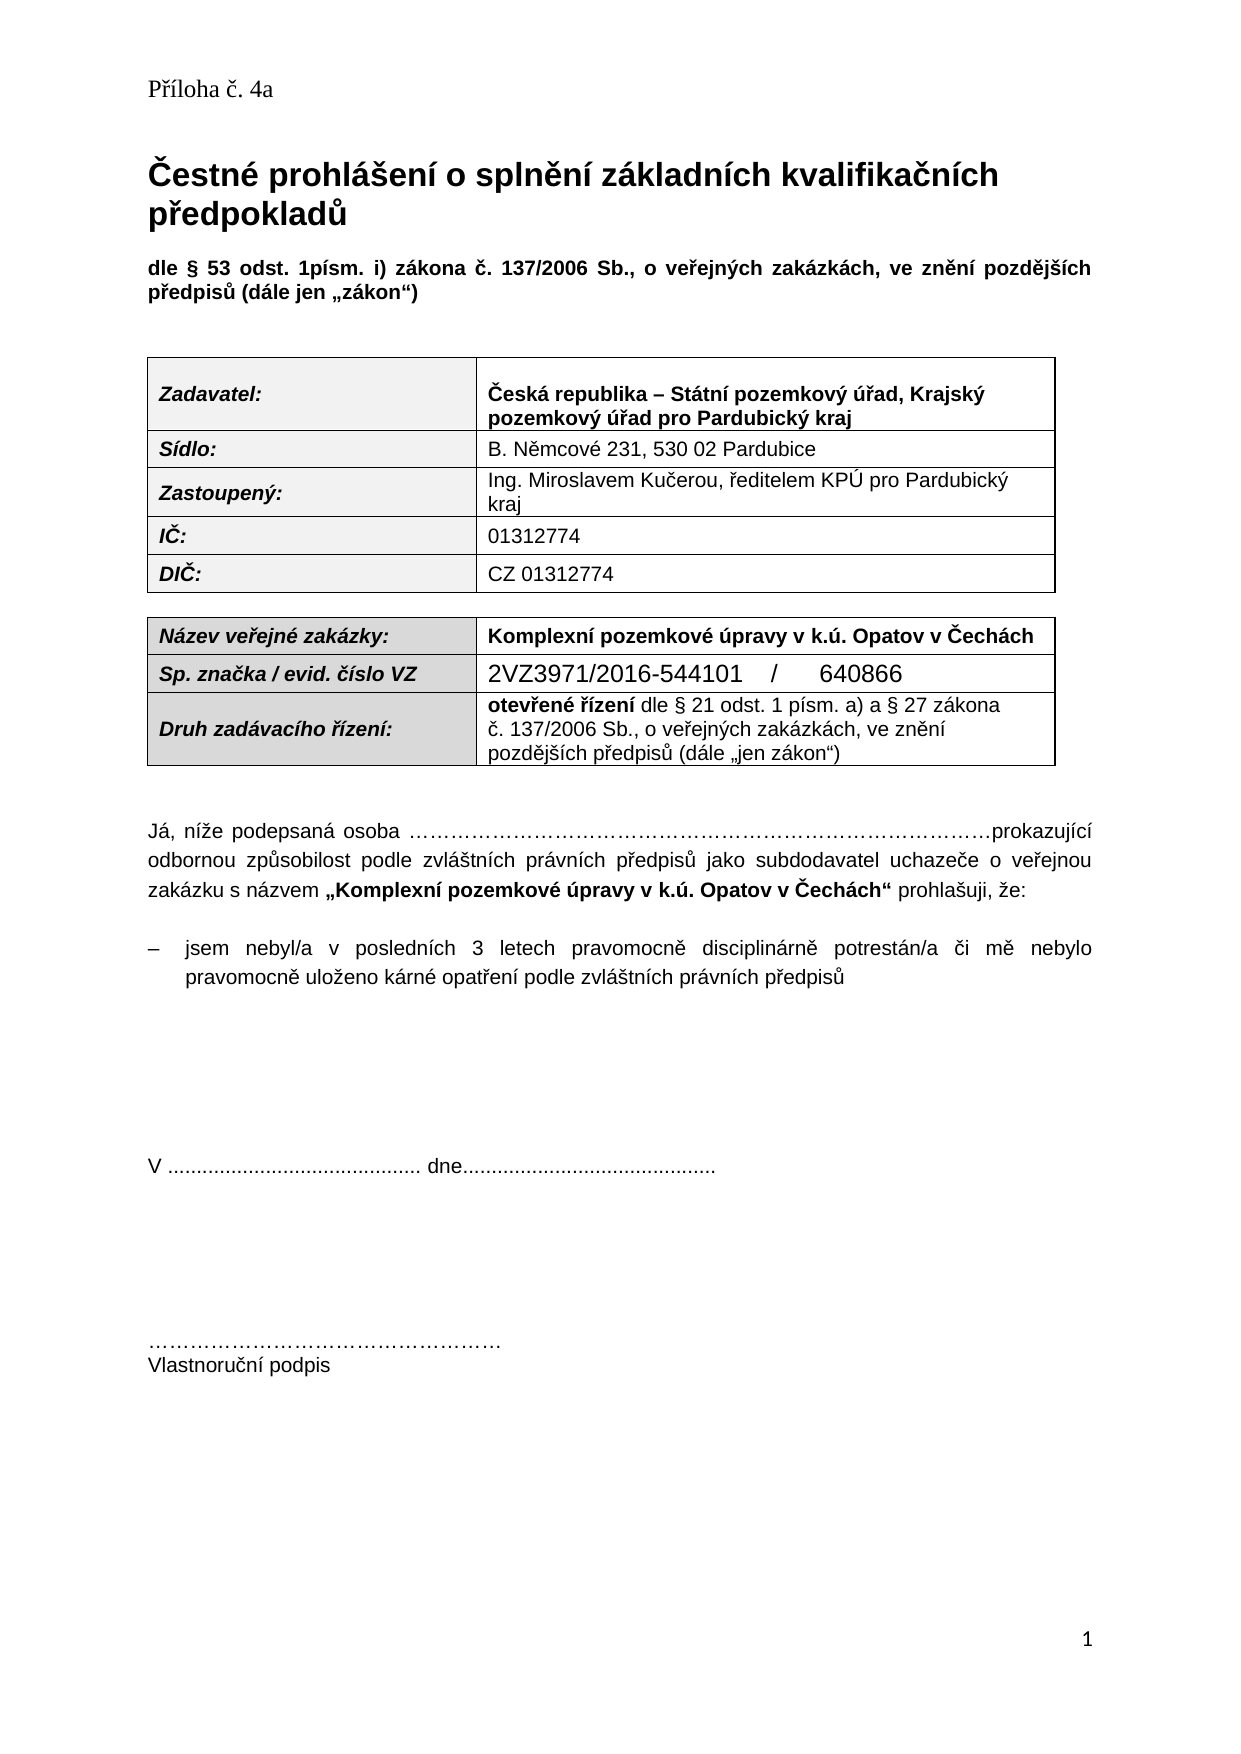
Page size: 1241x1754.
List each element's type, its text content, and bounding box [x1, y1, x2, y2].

table_cell 01312774 [477, 517, 1054, 554]
table_cell IČ: [148, 517, 476, 554]
table_cell B. Němcové 231, 530 02 Pardubice [477, 431, 1054, 467]
table_header Komplexní pozemkové úpravy v k.ú. Opatov v Čechách [477, 618, 1054, 654]
text Vlastnoruční podpis [148, 1353, 1093, 1377]
table_cell Ing. Miroslavem Kučerou, ředitelem KPÚ pro Pardubický kraj [477, 468, 1054, 516]
table_header Název veřejné zakázky: [148, 618, 476, 654]
text dle § 53 odst. 1písm. i) zákona č. 137/2006 Sb., o veřejných zakázkách, ve znění pozdějších předpisů (dále jen „zákon“) [148, 256, 1093, 304]
table_cell DIČ: [148, 555, 476, 592]
table_header Zadavatel: [148, 358, 476, 429]
table_cell Sídlo: [148, 431, 476, 467]
table_cell otevřené řízení dle § 21 odst. 1 písm. a) a § 27 zákona č. 137/2006 Sb., o veřejných zakázkách, ve znění pozdějších předpisů (dále „jen zákon“) [477, 693, 1054, 765]
table_cell 2VZ3971/2016-544101 / 640866 [477, 655, 1054, 692]
text – jsem nebyl/a v posledních 3 letech pravomocně disciplinárně potrestán/a či mě nebylo pravomocně uloženo kárné opatření podle zvláštních právních předpisů [148, 931, 1093, 989]
table_cell Sp. značka / evid. číslo VZ [148, 655, 476, 692]
text …………………………………………… [148, 1323, 1093, 1353]
text Já, níže podepsaná osoba …………………………………………………………………………prokazující odbornou způsobilost podle zvláštních právních předpisů jako subdodavatel uchazeče o veřejnou zakázku s názvem „Komplexní pozemkové úpravy v k.ú. Opatov v Čechách“ prohlašuji, že: [148, 814, 1093, 901]
table_cell CZ 01312774 [477, 555, 1054, 592]
table_header Česká republika – Státní pozemkový úřad, Krajský pozemkový úřad pro Pardubický kraj [477, 358, 1054, 429]
table_cell Zastoupený: [148, 468, 476, 516]
table_cell Druh zadávacího řízení: [148, 693, 476, 765]
text předpokladů [148, 194, 1093, 232]
text V ............................................ dne............................................ [148, 1148, 1093, 1178]
text Čestné prohlášení o splnění základních kvalifikačních [148, 155, 1093, 194]
